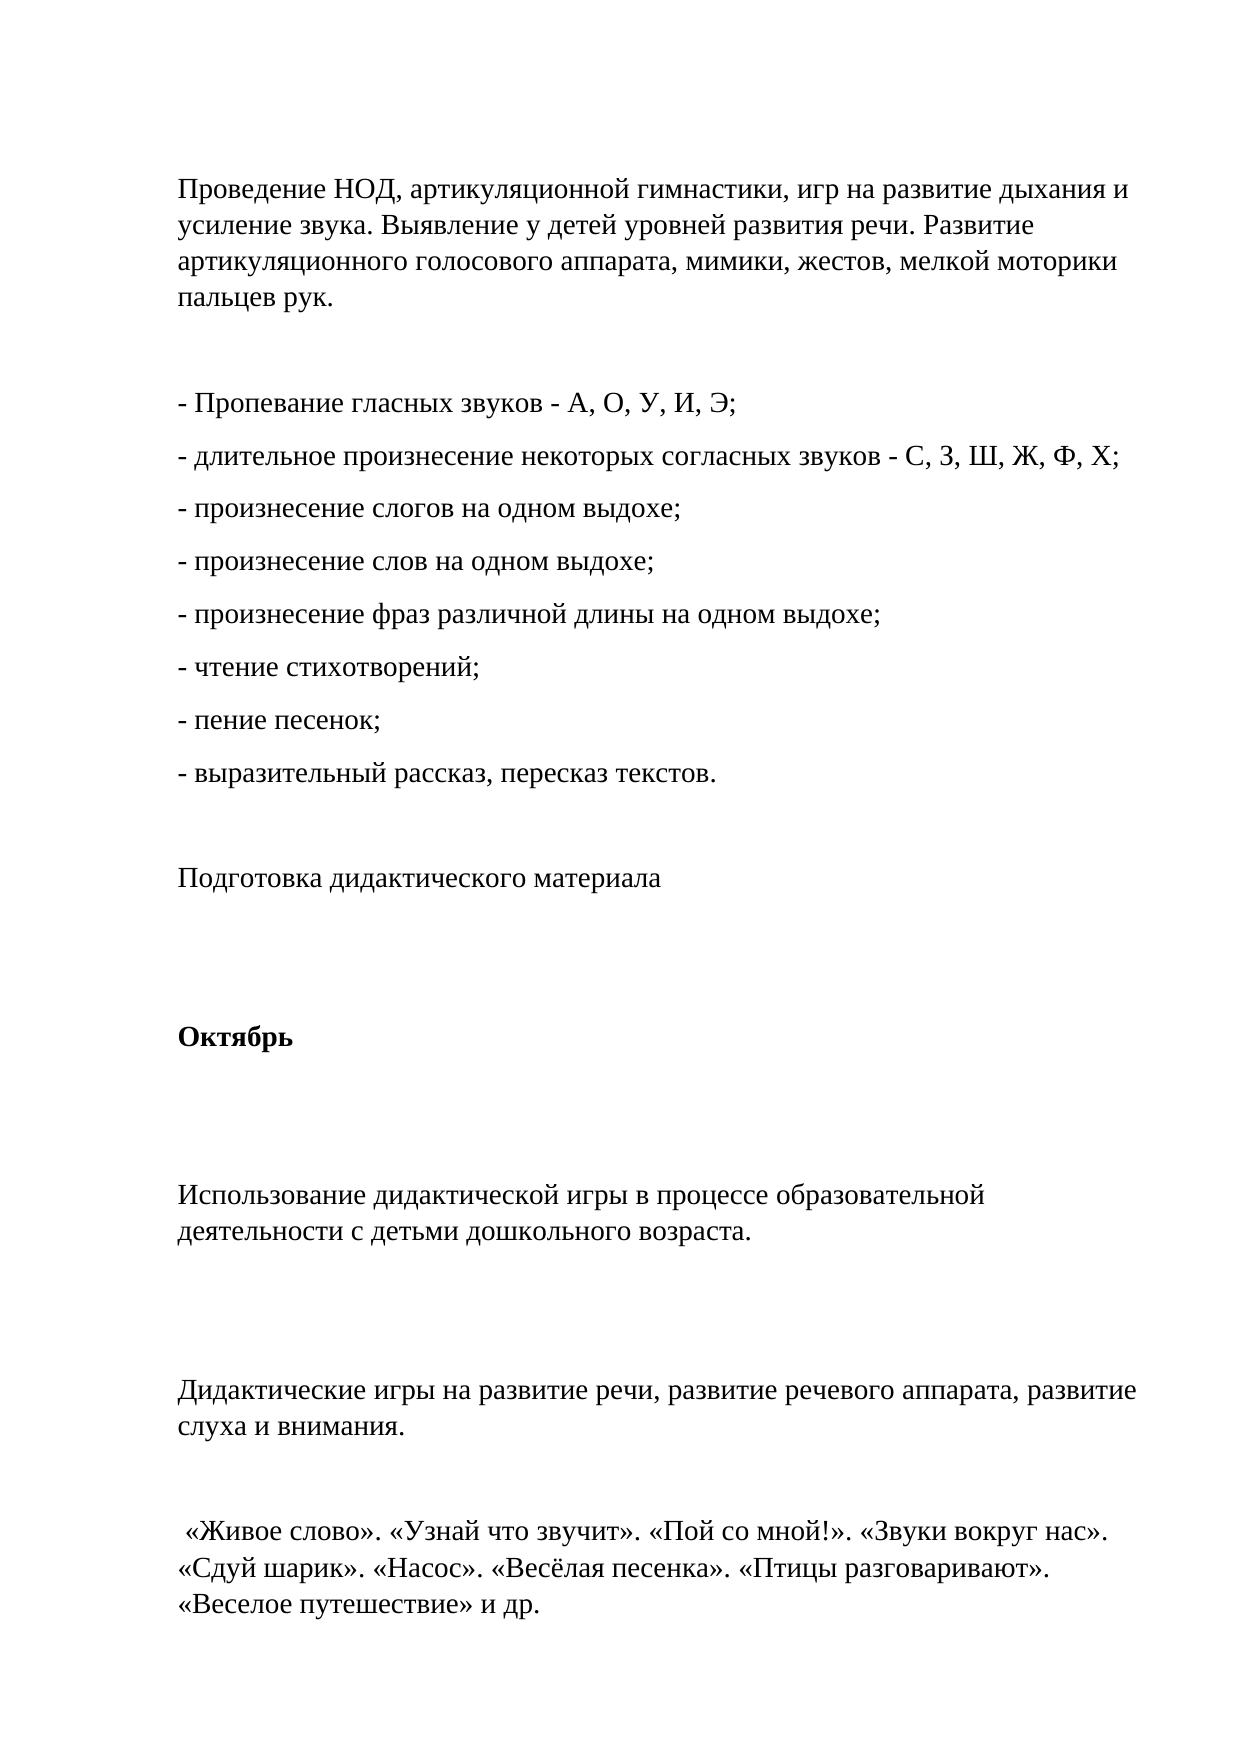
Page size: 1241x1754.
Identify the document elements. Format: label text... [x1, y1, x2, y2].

text Октябрь [177, 1019, 1152, 1052]
text - чтение стихотворений; [177, 649, 1152, 683]
text - произнесение слогов на одном выдохе; [177, 491, 1152, 524]
text Подготовка дидактического материала [177, 860, 1152, 894]
text - выразительный рассказ, пересказ текстов. [177, 755, 1152, 788]
text - длительное произнесение некоторых согласных звуков - С, З, Ш, Ж, Ф, Х; [177, 438, 1152, 471]
text Использование дидактической игры в процессе образовательной деятельности с детьми дошкольного возраста. [177, 1177, 1152, 1247]
text Дидактические игры на развитие речи, развитие речевого аппарата, развитие слуха и внимания. [177, 1372, 1152, 1441]
text - произнесение слов на одном выдохе; [177, 543, 1152, 577]
text - пение песенок; [177, 702, 1152, 735]
text Проведение НОД, артикуляционной гимнастики, игр на развитие дыхания и усиление звука. Выявление у детей уровней развития речи. Развитие артикуляционного голосового аппарата, мимики, жестов, мелкой моторики пальцев рук. [177, 171, 1152, 313]
text - произнесение фраз различной длины на одном выдохе; [177, 596, 1152, 630]
text - Пропевание гласных звуков - А, О, У, И, Э; [177, 385, 1152, 418]
text «Живое слово». «Узнай что звучит». «Пой со мной!». «Звуки вокруг нас». «Сдуй шарик». «Насос». «Весёлая песенка». «Птицы разговаривают». «Веселое путешествие» и др. [177, 1513, 1152, 1619]
